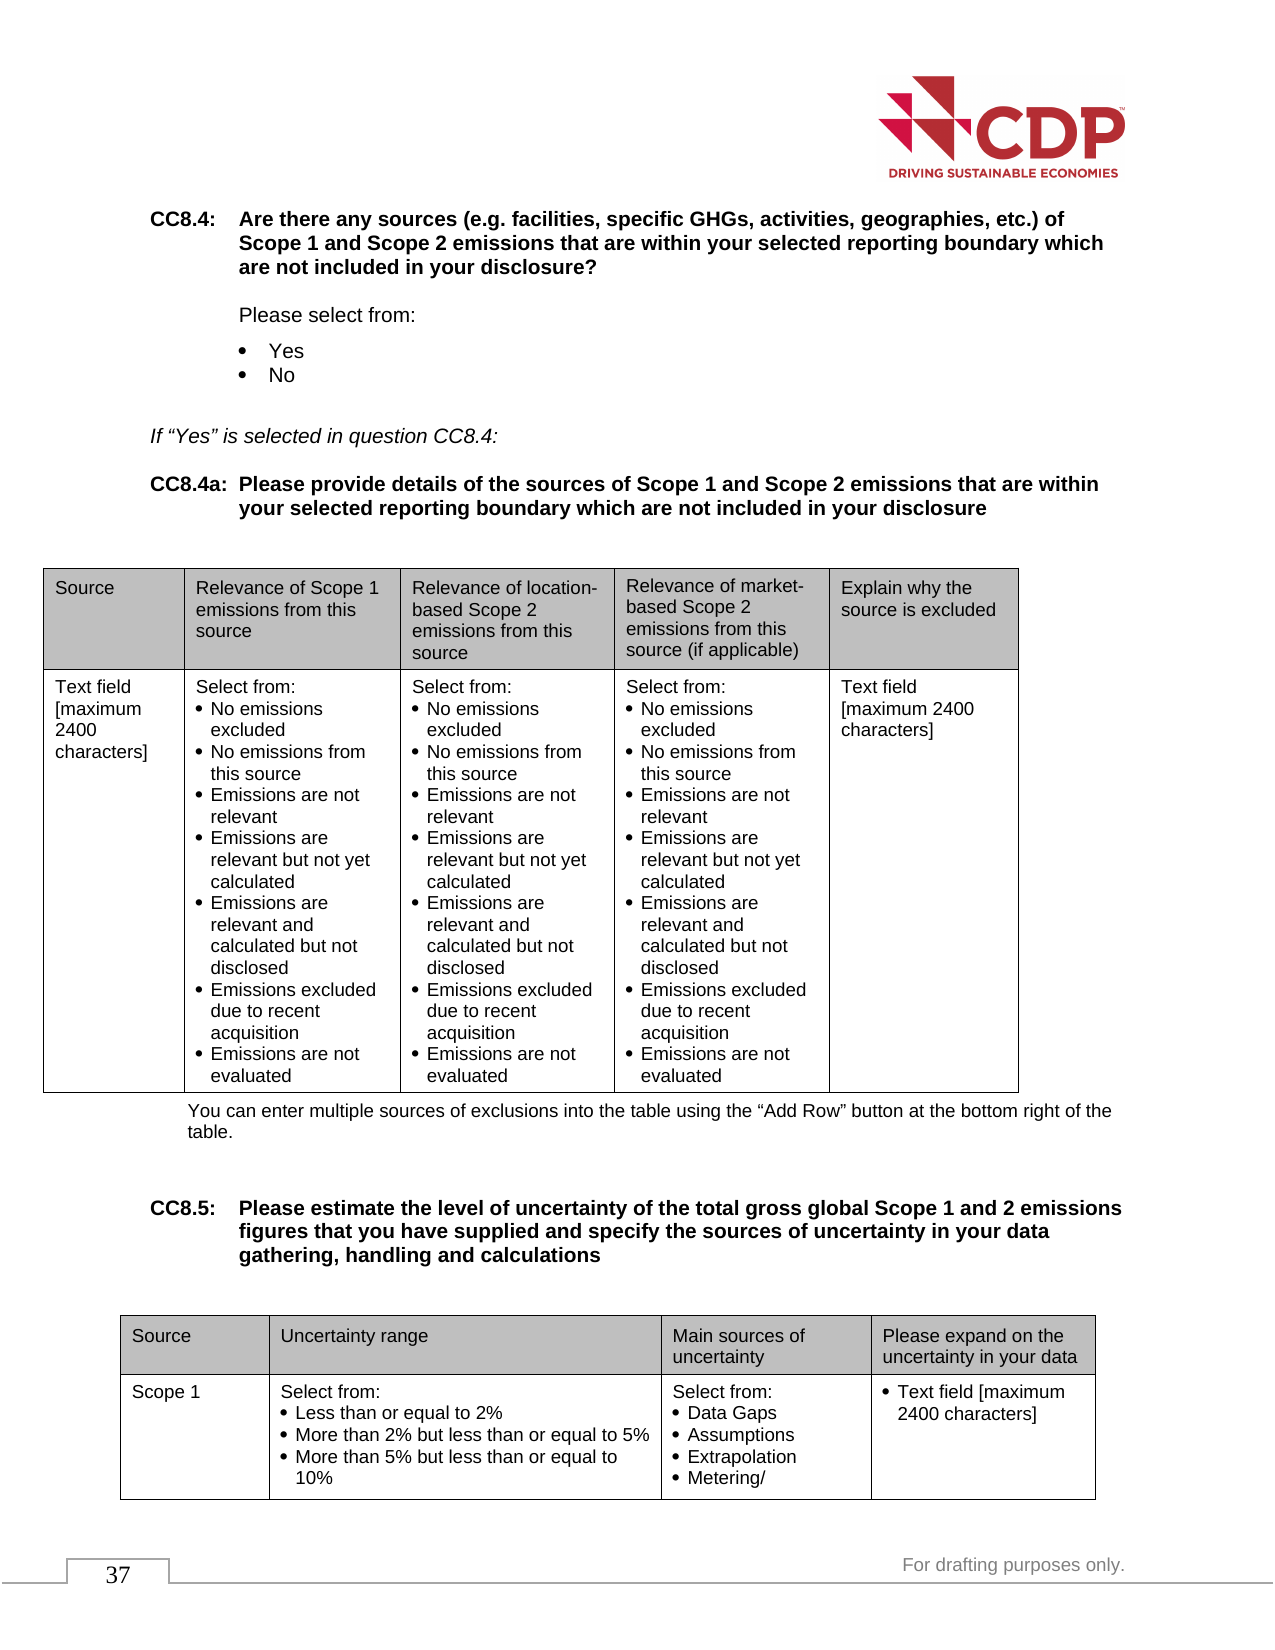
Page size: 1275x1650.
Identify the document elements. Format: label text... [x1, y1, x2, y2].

subtitle CC8.4: Are there any sources (e.g. facilities, specific GHGs, activities, geographies, etc.) of Scope 1 and Scope 2 emissions that are within your selected reporting boundary which are not included in your disclosure? [150, 207, 1125, 279]
subtitle CC8.5: Please estimate the level of uncertainty of the total gross global Scope 1 and 2 emissions figures that you have supplied and specify the sources of uncertainty in your data gathering, handling and calculations [150, 1195, 1125, 1267]
subtitle You can enter multiple sources of exclusions into the table using the “Add Row” button at the bottom right of the table. [187, 1099, 1125, 1143]
table_cell Scope 1 [121, 1375, 269, 1499]
subtitle Yes [239, 339, 1125, 363]
table_header Source [44, 569, 184, 669]
table_header Relevance of location-based Scope 2 emissions from this source [401, 569, 614, 669]
subtitle If “Yes” is selected in question CC8.4: [150, 424, 1125, 448]
subtitle CC8.4a: Please provide details of the sources of Scope 1 and Scope 2 emissions that are within your selected reporting boundary which are not included in your disclosure [150, 472, 1125, 519]
table_header Source [121, 1316, 269, 1374]
table_header Relevance of market-based Scope 2 emissions from this source (if applicable) [615, 569, 829, 669]
table_cell Select from: No emissions excluded No emissions from this source Emissions are not relevant Emissions are relevant but not yet calculated Emissions are relevant and calculated but not disclosed Emissions excluded due to recent acquisition Emissions are not evaluated [401, 670, 614, 1092]
table_header Relevance of Scope 1 emissions from this source [185, 569, 400, 669]
table_cell Text field [maximum 2400 characters] [44, 670, 184, 1092]
table_header Explain why the source is excluded [830, 569, 1018, 669]
subtitle No [239, 363, 1125, 387]
table_header Main sources of uncertainty [662, 1316, 871, 1374]
table_cell Select from: No emissions excluded No emissions from this source Emissions are not relevant Emissions are relevant but not yet calculated Emissions are relevant and calculated but not disclosed Emissions excluded due to recent acquisition Emissions are not evaluated [185, 670, 400, 1092]
table_cell Select from: No emissions excluded No emissions from this source Emissions are not relevant Emissions are relevant but not yet calculated Emissions are relevant and calculated but not disclosed Emissions excluded due to recent acquisition Emissions are not evaluated [615, 670, 829, 1092]
picture [876, 75, 1125, 182]
table_cell Text field [maximum 2400 characters] [872, 1375, 1095, 1499]
table_header Please expand on the uncertainty in your data [872, 1316, 1095, 1374]
table_cell Text field [maximum 2400 characters] [830, 670, 1018, 1092]
table_header Uncertainty range [270, 1316, 661, 1374]
subtitle Please select from: [239, 303, 1125, 327]
